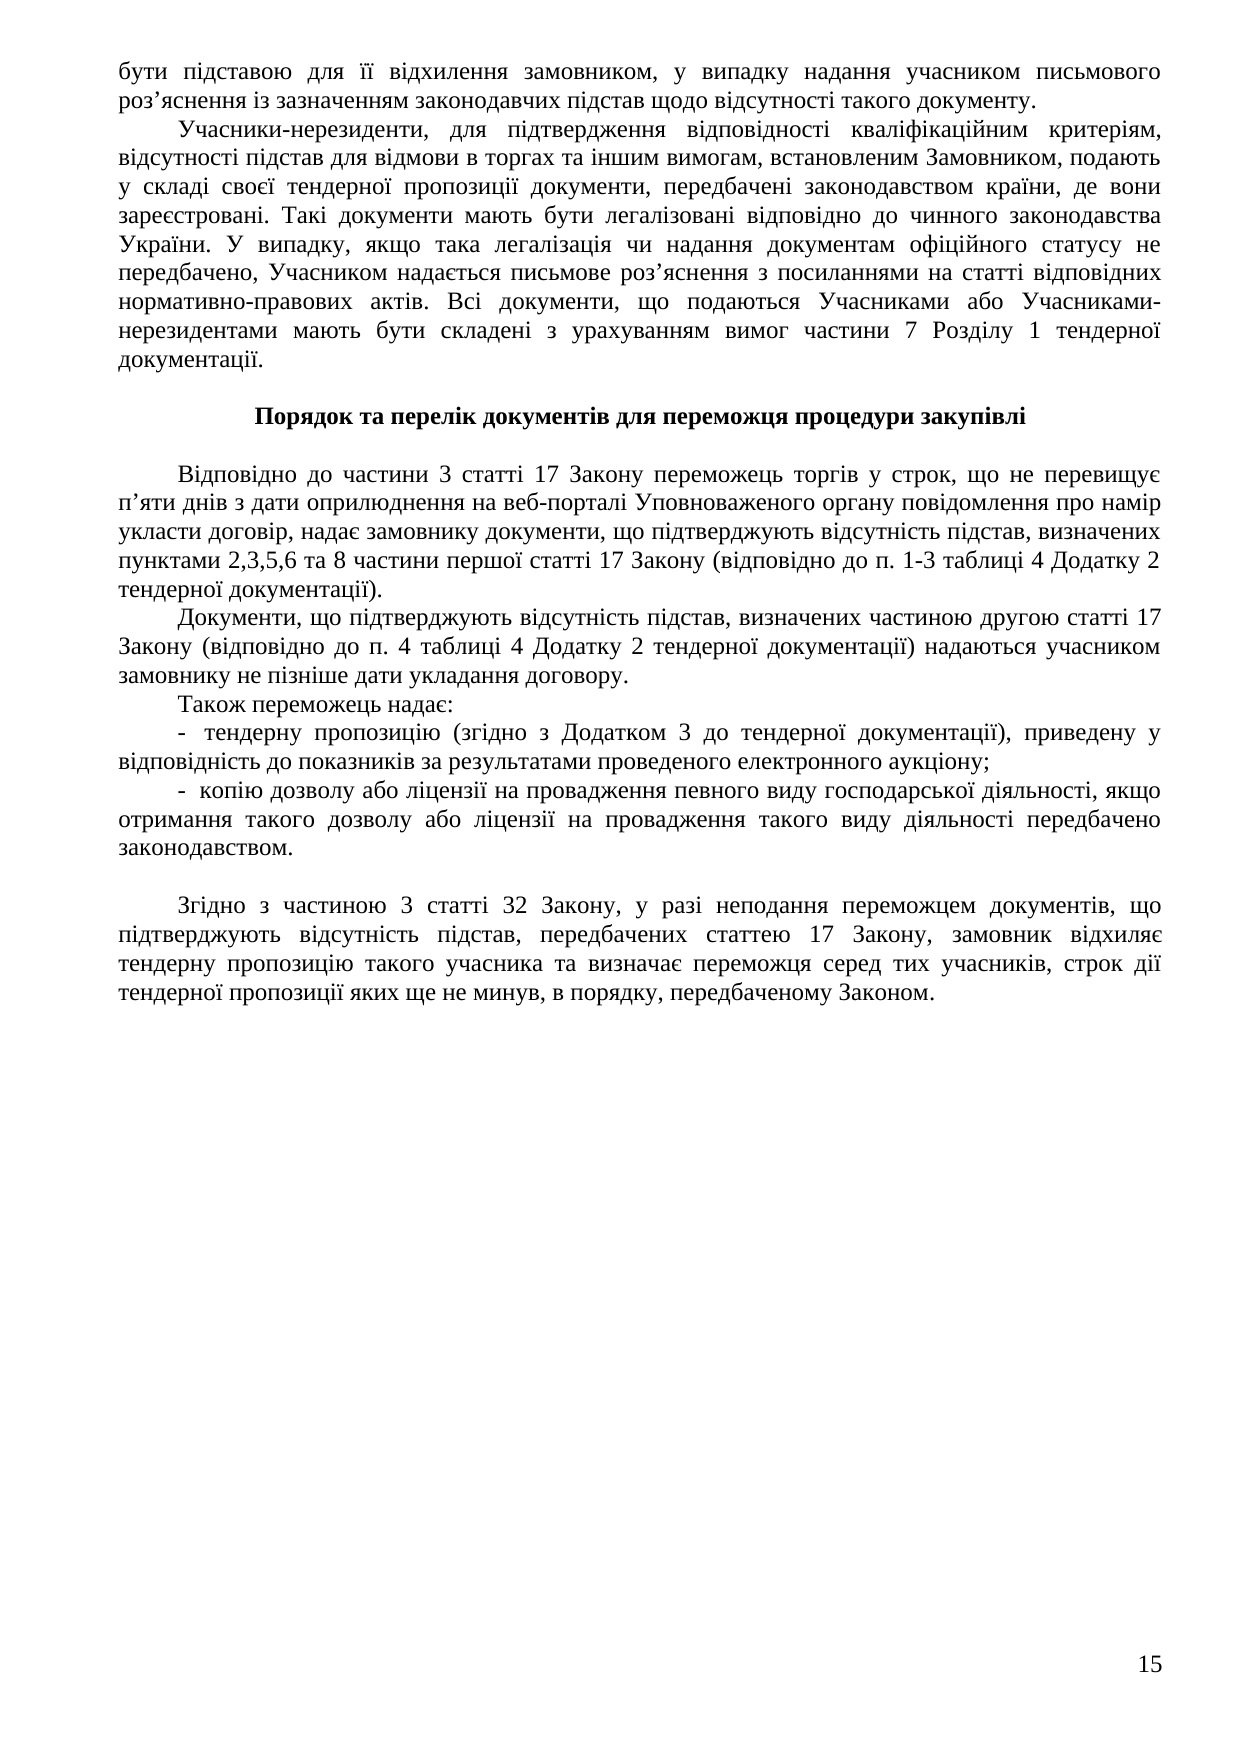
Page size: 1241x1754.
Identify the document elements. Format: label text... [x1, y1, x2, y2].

list копію дозволу або ліцензії на провадження певного виду господарської діяльності, якщо отримання такого дозволу або ліцензії на провадження такого виду діяльності передбачено законодавством. [118, 775, 1162, 861]
text Згідно з частиною 3 статті 32 Закону, у разі неподання переможцем документів, що підтверджують відсутність підстав, передбачених статтею 17 Закону, замовник відхиляє тендерну пропозицію такого учасника та визначає переможця серед тих учасників, строк дії тендерної пропозиції яких ще не минув, в порядку, передбаченому Законом. [118, 890, 1162, 1005]
text Учасники-нерезиденти, для підтвердження відповідності кваліфікаційним критеріям, відсутності підстав для відмови в торгах та іншим вимогам, встановленим Замовником, подають у складі своєї тендерної пропозиції документи, передбачені законодавством країни, де вони зареєстровані. Такі документи мають бути легалізовані відповідно до чинного законодавства України. У випадку, якщо така легалізація чи надання документам офіційного статусу не передбачено, Учасником надається письмове роз’яснення з посиланнями на статті відповідних нормативно-правових актів. Всі документи, що подаються Учасниками або Учасниками-нерезидентами мають бути складені з урахуванням вимог частини 7 Розділу 1 тендерної документації. [118, 114, 1162, 372]
text Порядок та перелік документів для переможця процедури закупівлі [118, 401, 1162, 430]
text Документи, що підтверджують відсутність підстав, визначених частиною другою статті 17 Закону (відповідно до п. 4 таблиці 4 Додатку 2 тендерної документації) надаються учасником замовнику не пізніше дати укладання договору. [118, 602, 1162, 689]
text Також переможець надає: [118, 689, 1162, 717]
text Відповідно до частини 3 статті 17 Закону переможець торгів у строк, що не перевищує п’яти днів з дати оприлюднення на веб-порталі Уповноваженого органу повідомлення про намір укласти договір, надає замовнику документи, що підтверджують відсутність підстав, визначених пунктами 2,3,5,6 та 8 частини першої статті 17 Закону (відповідно до п. 1-3 таблиці 4 Додатку 2 тендерної документації). [118, 459, 1162, 602]
list тендерну пропозицію (згідно з Додатком 3 до тендерної документації), приведену у відповідність до показників за результатами проведеного електронного аукціону; [118, 717, 1162, 775]
